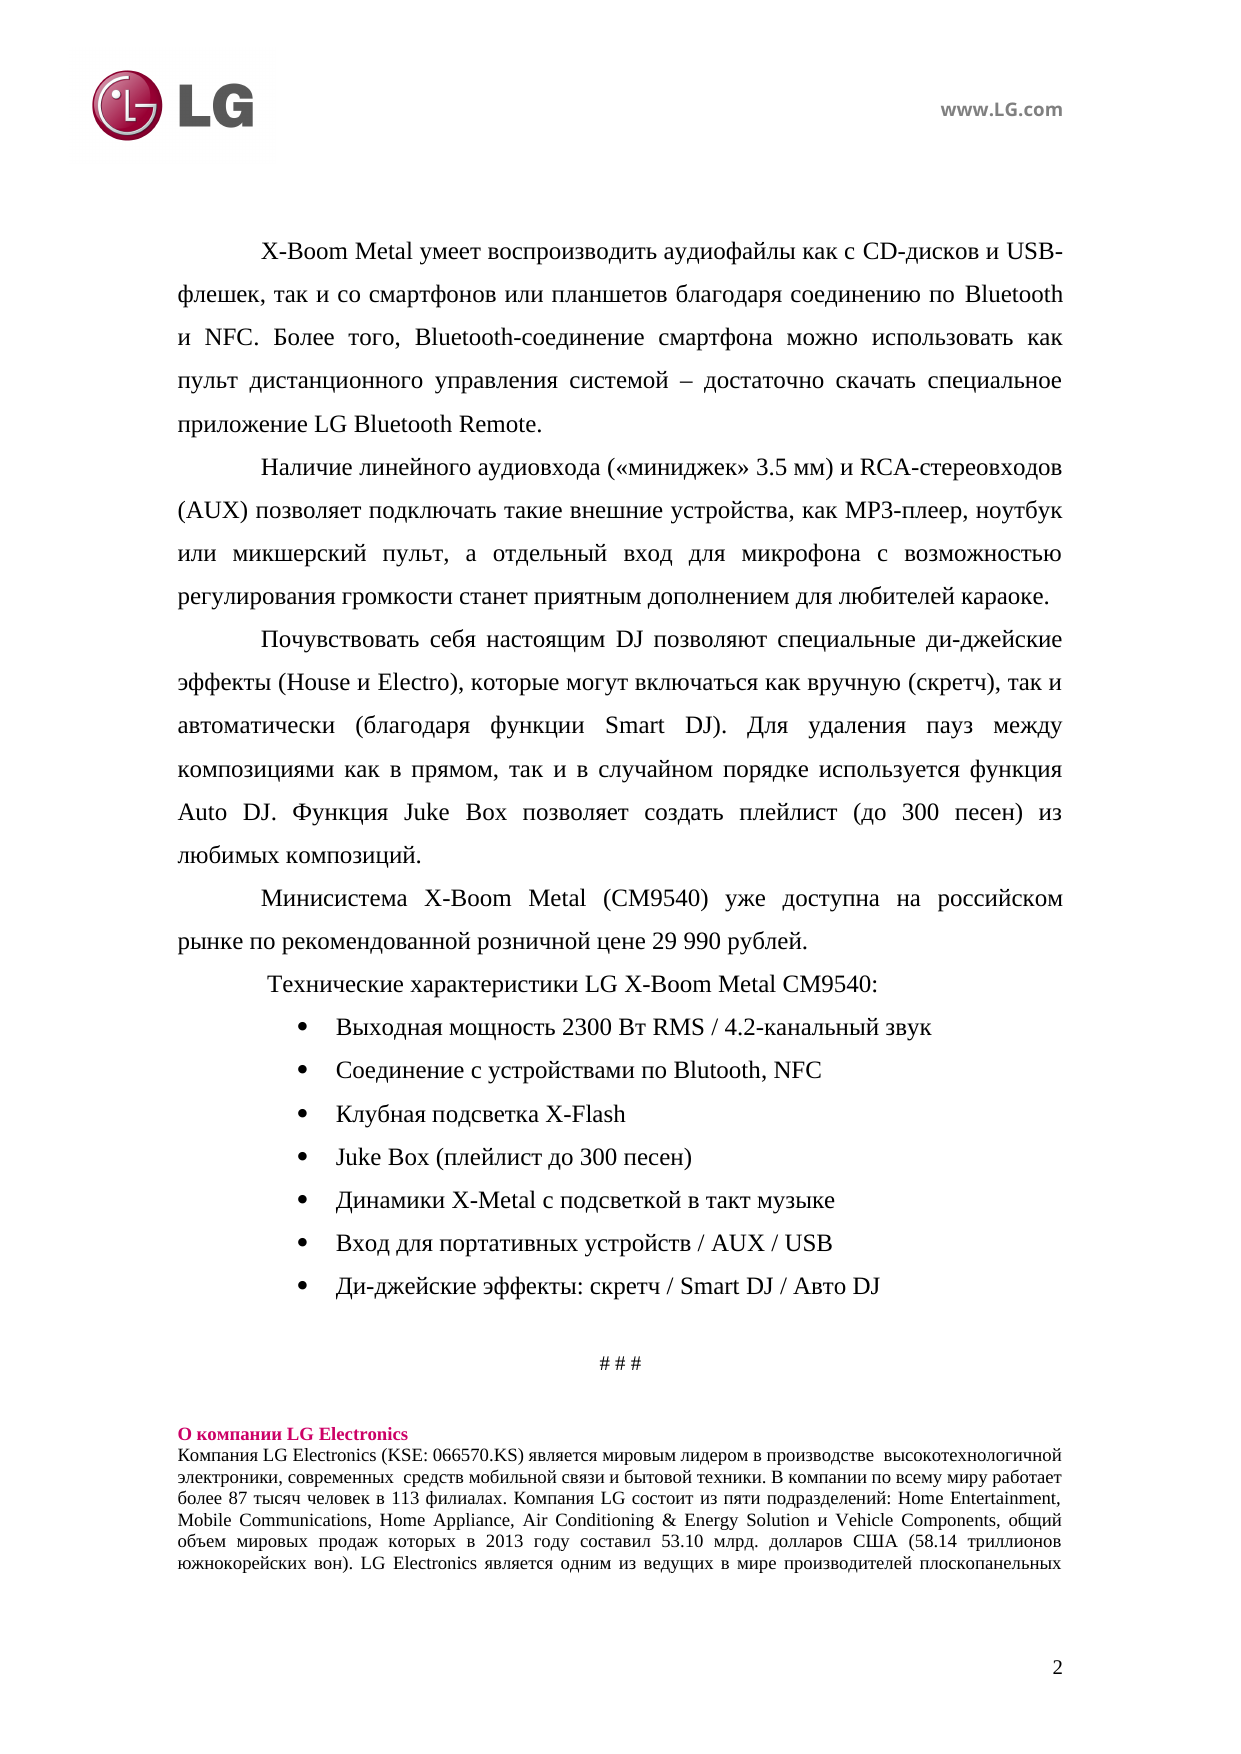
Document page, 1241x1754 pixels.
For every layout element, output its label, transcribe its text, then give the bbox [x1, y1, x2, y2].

list Juke Box (плейлист до 300 песен) [298, 1142, 1063, 1171]
text # # # [177, 1350, 1063, 1374]
list Клубная подсветка X-Flash [298, 1099, 1063, 1127]
list Соединение с устройствами по Blutooth, NFC [298, 1056, 1063, 1084]
text О компании LG Electronics [177, 1422, 1063, 1444]
list Ди-джейские эффекты: скретч / Smart DJ / Авто DJ [298, 1271, 1063, 1300]
text Технические характеристики LG X-Boom Metal CM9540: [177, 969, 1063, 998]
list Выходная мощность 2300 Вт RMS / 4.2-канальный звук [298, 1012, 1063, 1041]
picture [69, 47, 276, 164]
text Минисистема X-Boom Metal (CM9540) уже доступна на российском рынке по рекомендованной розничной цене 29 990 рублей. [177, 883, 1063, 955]
list Вход для портативных устройств / AUX / USB [298, 1228, 1063, 1257]
text X-Boom Metal умеет воспроизводить аудиофайлы как с CD-дисков и USB-флешек, так и со смартфонов или планшетов благодаря соединению по Bluetooth и NFC. Более того, Bluetooth-соединение смартфона можно использовать как пульт дистанционного управления системой – достаточно скачать специальное приложение LG Bluetooth Remote. [177, 236, 1063, 437]
text Наличие линейного аудиовхода («миниджек» 3.5 мм) и RCA-стереовходов (AUX) позволяет подключать такие внешние устройства, как MP3-плеер, ноутбук или микшерский пульт, а отдельный вход для микрофона с возможностью регулирования громкости станет приятным дополнением для любителей караоке. [177, 452, 1063, 610]
text Почувствовать себя настоящим DJ позволяют специальные ди-джейские эффекты (House и Electro), которые могут включаться как вручную (скретч), так и автоматически (благодаря функции Smart DJ). Для удаления пауз между композициями как в прямом, так и в случайном порядке используется функция Auto DJ. Функция Juke Box позволяет создать плейлист (до 300 песен) из любимых композиций. [177, 624, 1063, 869]
list Динамики X-Metal с подсветкой в такт музыке [298, 1185, 1063, 1214]
